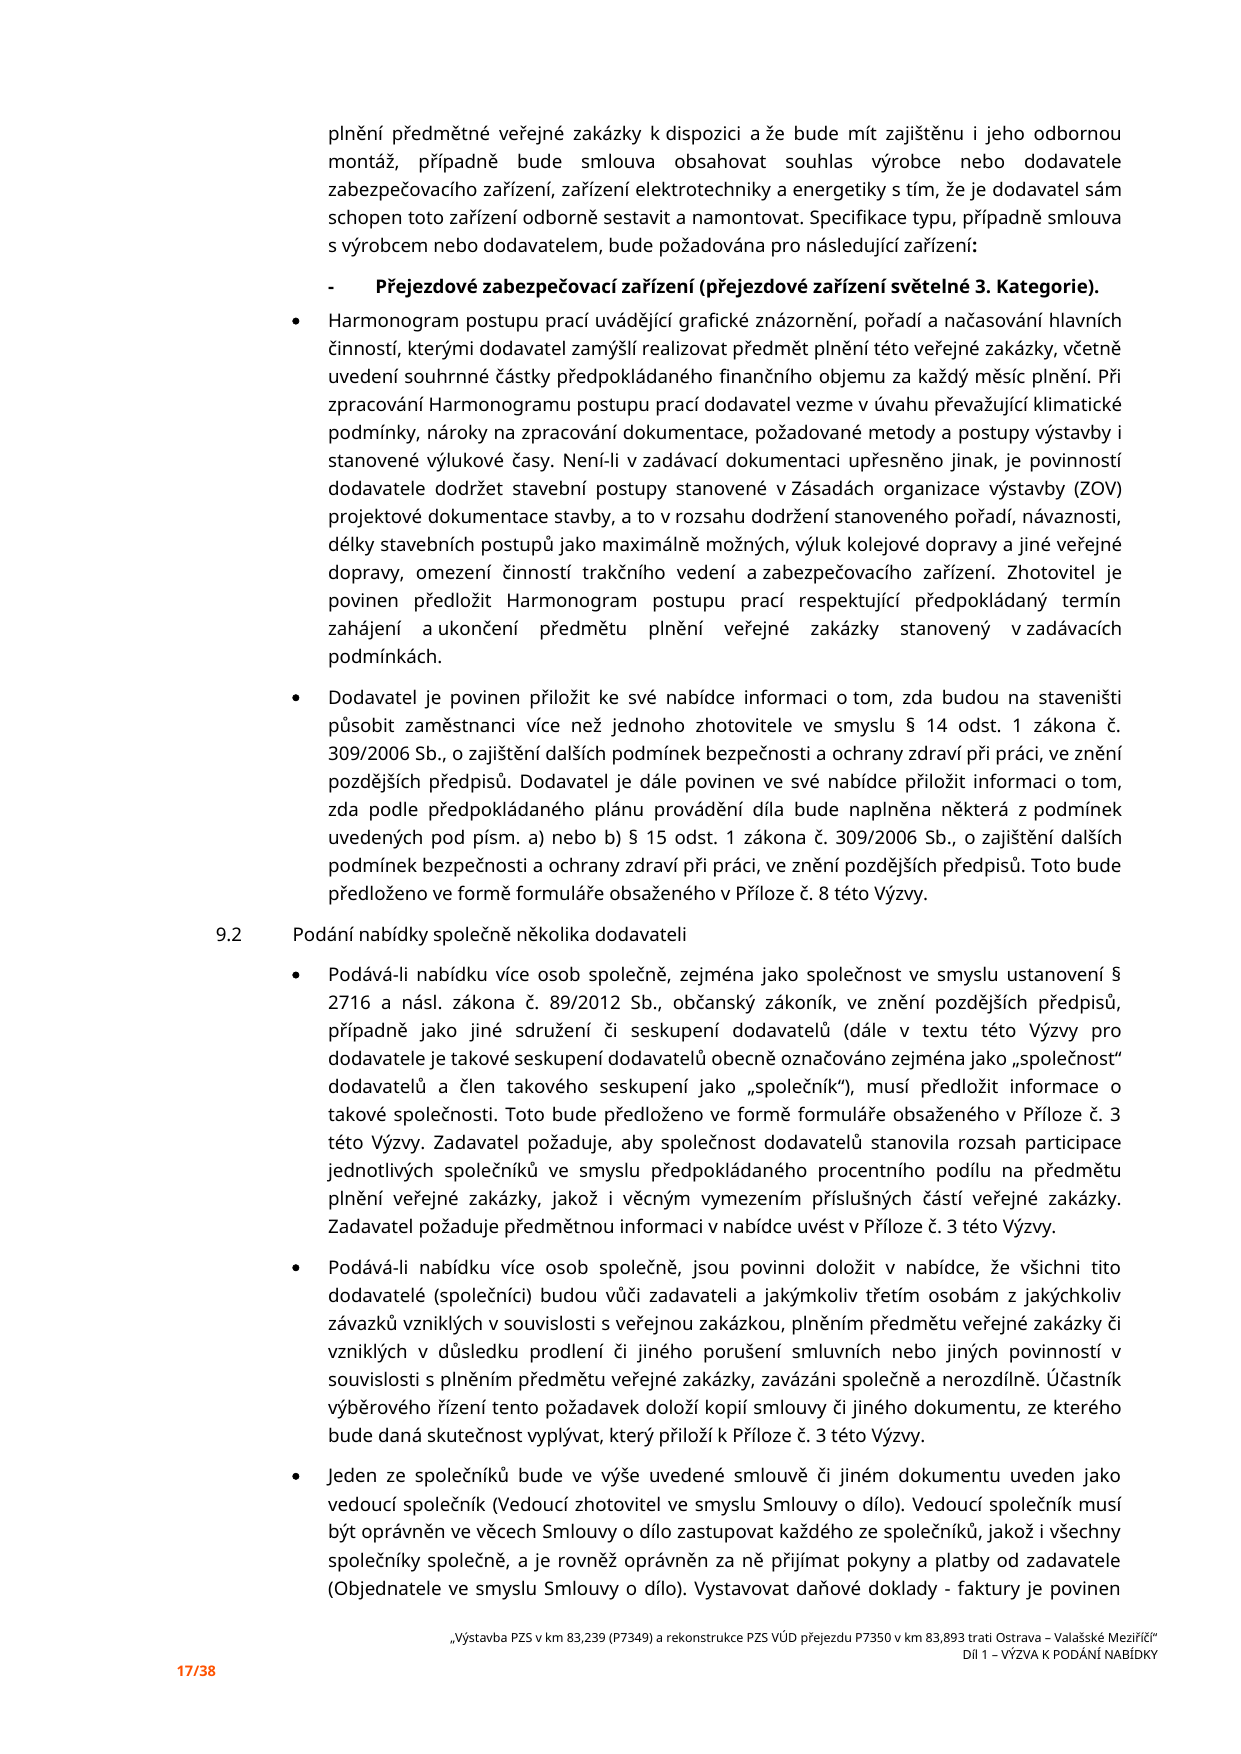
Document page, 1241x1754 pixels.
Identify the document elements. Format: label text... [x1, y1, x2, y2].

text Přejezdové zabezpečovací zařízení (přejezdové zařízení světelné 3. Kategorie). [328, 273, 1122, 299]
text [292, 1463, 1122, 1600]
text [292, 121, 1122, 258]
text Dodavatel je povinen přiložit ke své nabídce informaci o tom, zda budou na staveništi působit zaměstnanci více než jednoho zhotovitele ve smyslu § 14 odst. 1 zákona č. 309/2006 Sb., o zajištění dalších podmínek bezpečnosti a ochrany zdraví při práci, ve znění pozdějších předpisů. Dodavatel je dále povinen ve své nabídce přiložit informaci o tom, zda podle předpokládaného plánu provádění díla bude naplněna některá z podmínek uvedených pod písm. a) nebo b) § 15 odst. 1 zákona č. 309/2006 Sb., o zajištění dalších podmínek bezpečnosti a ochrany zdraví při práci, ve znění pozdějších předpisů. Toto bude předloženo ve formě formuláře obsaženého v Příloze č. 8 této Výzvy. [292, 684, 1122, 906]
text Podání nabídky společně několika dodavateli [216, 921, 1122, 946]
text Podává-li nabídku více osob společně, jsou povinni doložit v nabídce, že všichni tito dodavatelé (společníci) budou vůči zadavateli a jakýmkoliv třetím osobám z jakýchkoliv závazků vzniklých v souvislosti s veřejnou zakázkou, plněním předmětu veřejné zakázky či vzniklých v důsledku prodlení či jiného porušení smluvních nebo jiných povinností v souvislosti s plněním předmětu veřejné zakázky, zavázáni společně a nerozdílně. Účastník výběrového řízení tento požadavek doloží kopií smlouvy či jiného dokumentu, ze kterého bude daná skutečnost vyplývat, který přiloží k Příloze č. 3 této Výzvy. [292, 1254, 1122, 1448]
text Harmonogram postupu prací uvádějící grafické znázornění, pořadí a načasování hlavních činností, kterými dodavatel zamýšlí realizovat předmět plnění této veřejné zakázky, včetně uvedení souhrnné částky předpokládaného finančního objemu za každý měsíc plnění. Při zpracování Harmonogramu postupu prací dodavatel vezme v úvahu převažující klimatické podmínky, nároky na zpracování dokumentace, požadované metody a postupy výstavby i stanovené výlukové časy. Není-li v zadávací dokumentaci upřesněno jinak, je povinností dodavatele dodržet stavební postupy stanovené v Zásadách organizace výstavby (ZOV) projektové dokumentace stavby, a to v rozsahu dodržení stanoveného pořadí, návaznosti, délky stavebních postupů jako maximálně možných, výluk kolejové dopravy a jiné veřejné dopravy, omezení činností trakčního vedení a zabezpečovacího zařízení. Zhotovitel je povinen předložit Harmonogram postupu prací respektující předpokládaný termín zahájení a ukončení předmětu plnění veřejné zakázky stanovený v zadávacích podmínkách. [292, 307, 1122, 669]
text Podává-li nabídku více osob společně, zejména jako společnost ve smyslu ustanovení § 2716 a násl. zákona č. 89/2012 Sb., občanský zákoník, ve znění pozdějších předpisů, případně jako jiné sdružení či seskupení dodavatelů (dále v textu této Výzvy pro dodavatele je takové seskupení dodavatelů obecně označováno zejména jako „společnost“ dodavatelů a člen takového seskupení jako „společník“), musí předložit informace o takové společnosti. Toto bude předloženo ve formě formuláře obsaženého v Příloze č. 3 této Výzvy. Zadavatel požaduje, aby společnost dodavatelů stanovila rozsah participace jednotlivých společníků ve smyslu předpokládaného procentního podílu na předmětu plnění veřejné zakázky, jakož i věcným vymezením příslušných částí veřejné zakázky. Zadavatel požaduje předmětnou informaci v nabídce uvést v Příloze č. 3 této Výzvy. [292, 961, 1122, 1239]
